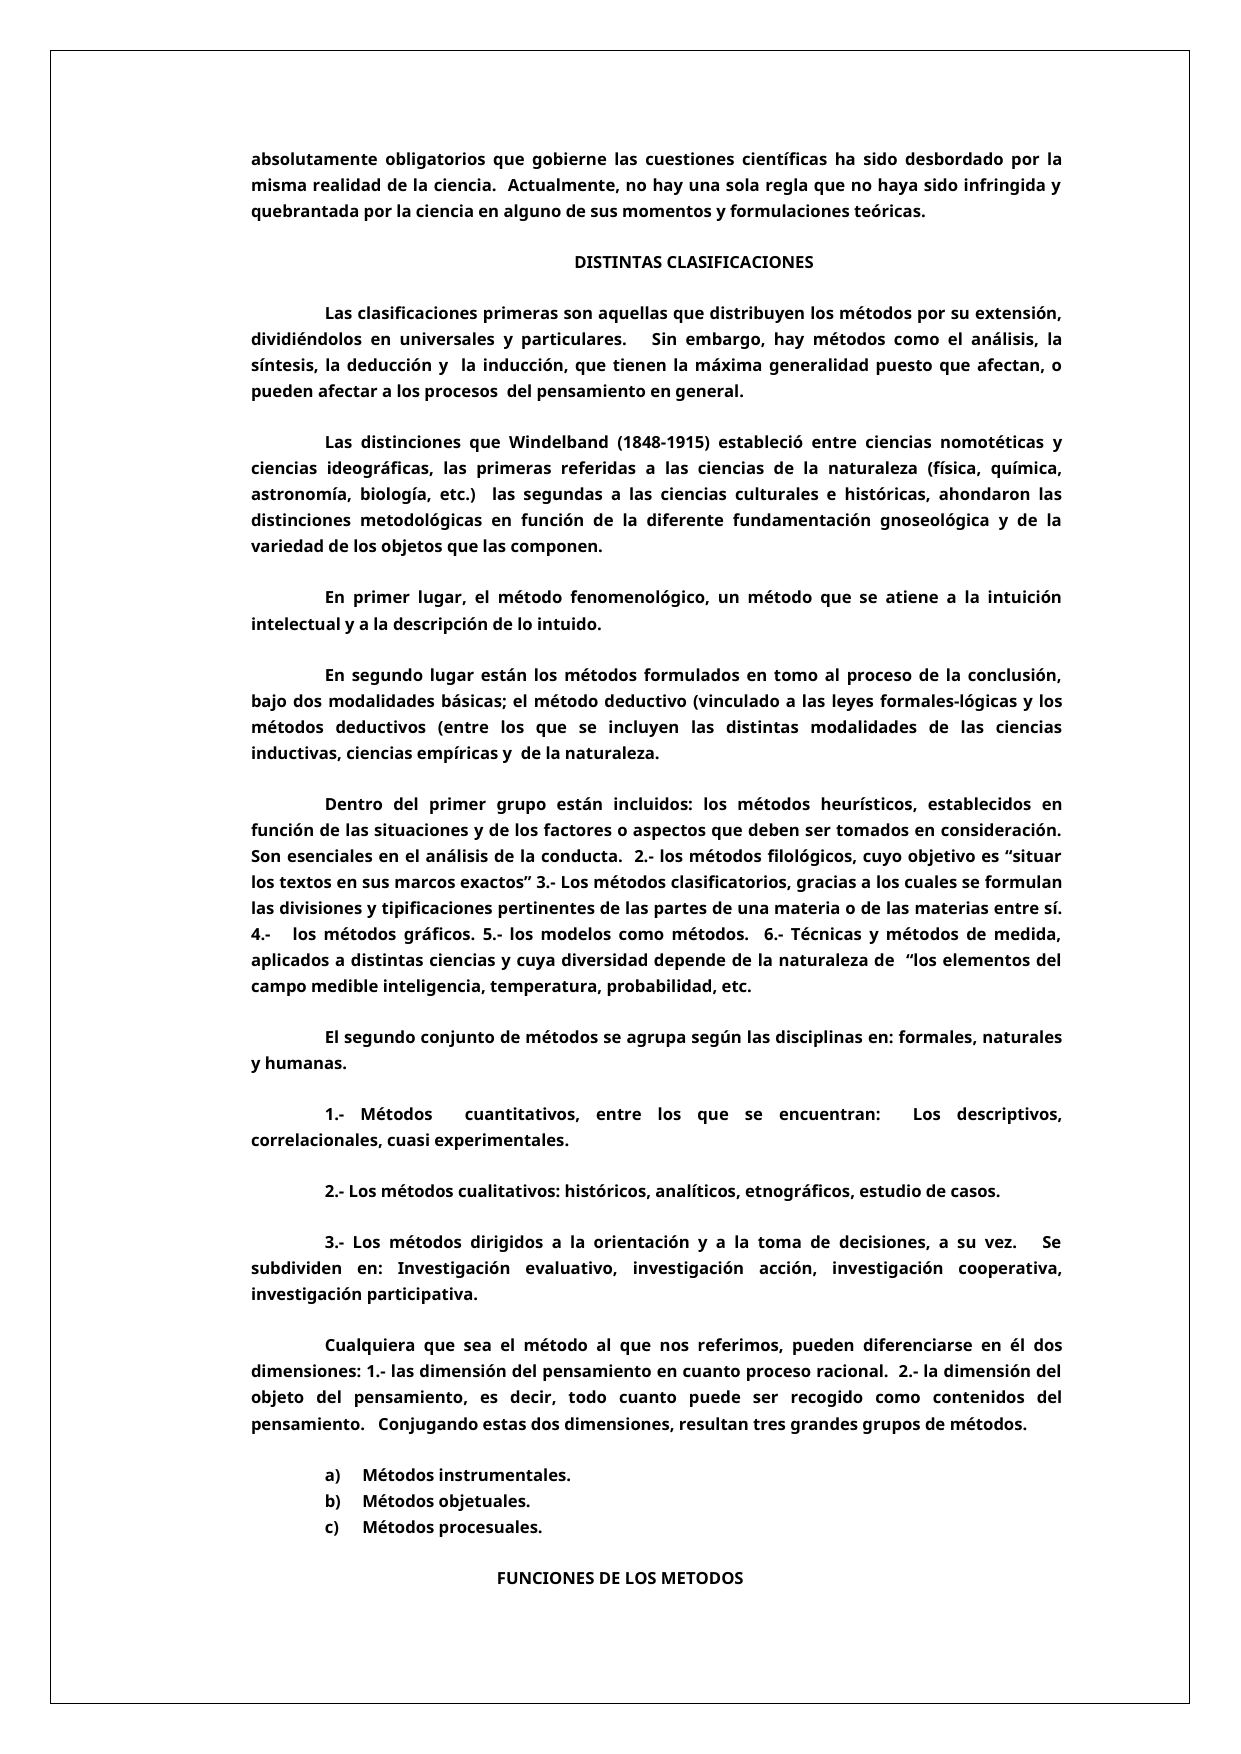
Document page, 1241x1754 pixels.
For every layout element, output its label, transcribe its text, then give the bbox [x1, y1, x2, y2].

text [251, 147, 1063, 222]
list Métodos instrumentales. [324, 1463, 1063, 1486]
text 1.- Métodos cuantitativos, entre los que se encuentran: Los descriptivos, correlacionales, cuasi experimentales. [251, 1103, 1063, 1151]
text En primer lugar, el método fenomenológico, un método que se atiene a la intuición intelectual y a la descripción de lo intuido. [251, 586, 1063, 635]
text Cualquiera que sea el método al que nos referimos, pueden diferenciarse en él dos dimensiones: 1.- las dimensión del pensamiento en cuanto proceso racional. 2.- la dimensión del objeto del pensamiento, es decir, todo cuanto puede ser recogido como contenidos del pensamiento. Conjugando estas dos dimensiones, resultan tres grandes grupos de métodos. [251, 1334, 1063, 1435]
list Métodos procesuales. [324, 1515, 1063, 1538]
list Métodos objetuales. [324, 1489, 1063, 1512]
text 3.- Los métodos dirigidos a la orientación y a la toma de decisiones, a su vez. Se subdividen en: Investigación evaluativo, investigación acción, investigación cooperativa, investigación participativa. [251, 1231, 1063, 1306]
text En segundo lugar están los métodos formulados en tomo al proceso de la conclusión, bajo dos modalidades básicas; el método deductivo (vinculado a las leyes formales-lógicas y los métodos deductivos (entre los que se incluyen las distintas modalidades de las ciencias inductivas, ciencias empíricas y de la naturaleza. [251, 663, 1063, 764]
text Dentro del primer grupo están incluidos: los métodos heurísticos, establecidos en función de las situaciones y de los factores o aspectos que deben ser tomados en consideración. Son esenciales en el análisis de la conducta. 2.- los métodos filológicos, cuyo objetivo es “situar los textos en sus marcos exactos” 3.- Los métodos clasificatorios, gracias a los cuales se formulan las divisiones y tipificaciones pertinentes de las partes de una materia o de las materias entre sí. 4.- los métodos gráficos. 5.- los modelos como métodos. 6.- Técnicas y métodos de medida, aplicados a distintas ciencias y cuya diversidad depende de la naturaleza de “los elementos del campo medible inteligencia, temperatura, probabilidad, etc. [251, 792, 1063, 997]
text Las distinciones que Windelband (1848-1915) estableció entre ciencias nomotéticas y ciencias ideográficas, las primeras referidas a las ciencias de la naturaleza (física, química, astronomía, biología, etc.) las segundas a las ciencias culturales e históricas, ahondaron las distinciones metodológicas en función de la diferente fundamentación gnoseológica y de la variedad de los objetos que las componen. [251, 431, 1063, 558]
text FUNCIONES DE LOS METODOS [177, 1566, 1063, 1589]
text DISTINTAS CLASIFICACIONES [251, 251, 1063, 273]
text Las clasificaciones primeras son aquellas que distribuyen los métodos por su extensión, dividiéndolos en universales y particulares. Sin embargo, hay métodos como el análisis, la síntesis, la deducción y la inducción, que tienen la máxima generalidad puesto que afectan, o pueden afectar a los procesos del pensamiento en general. [251, 302, 1063, 402]
text 2.- Los métodos cualitativos: históricos, analíticos, etnográficos, estudio de casos. [251, 1180, 1063, 1202]
text El segundo conjunto de métodos se agrupa según las disciplinas en: formales, naturales y humanas. [251, 1026, 1063, 1074]
